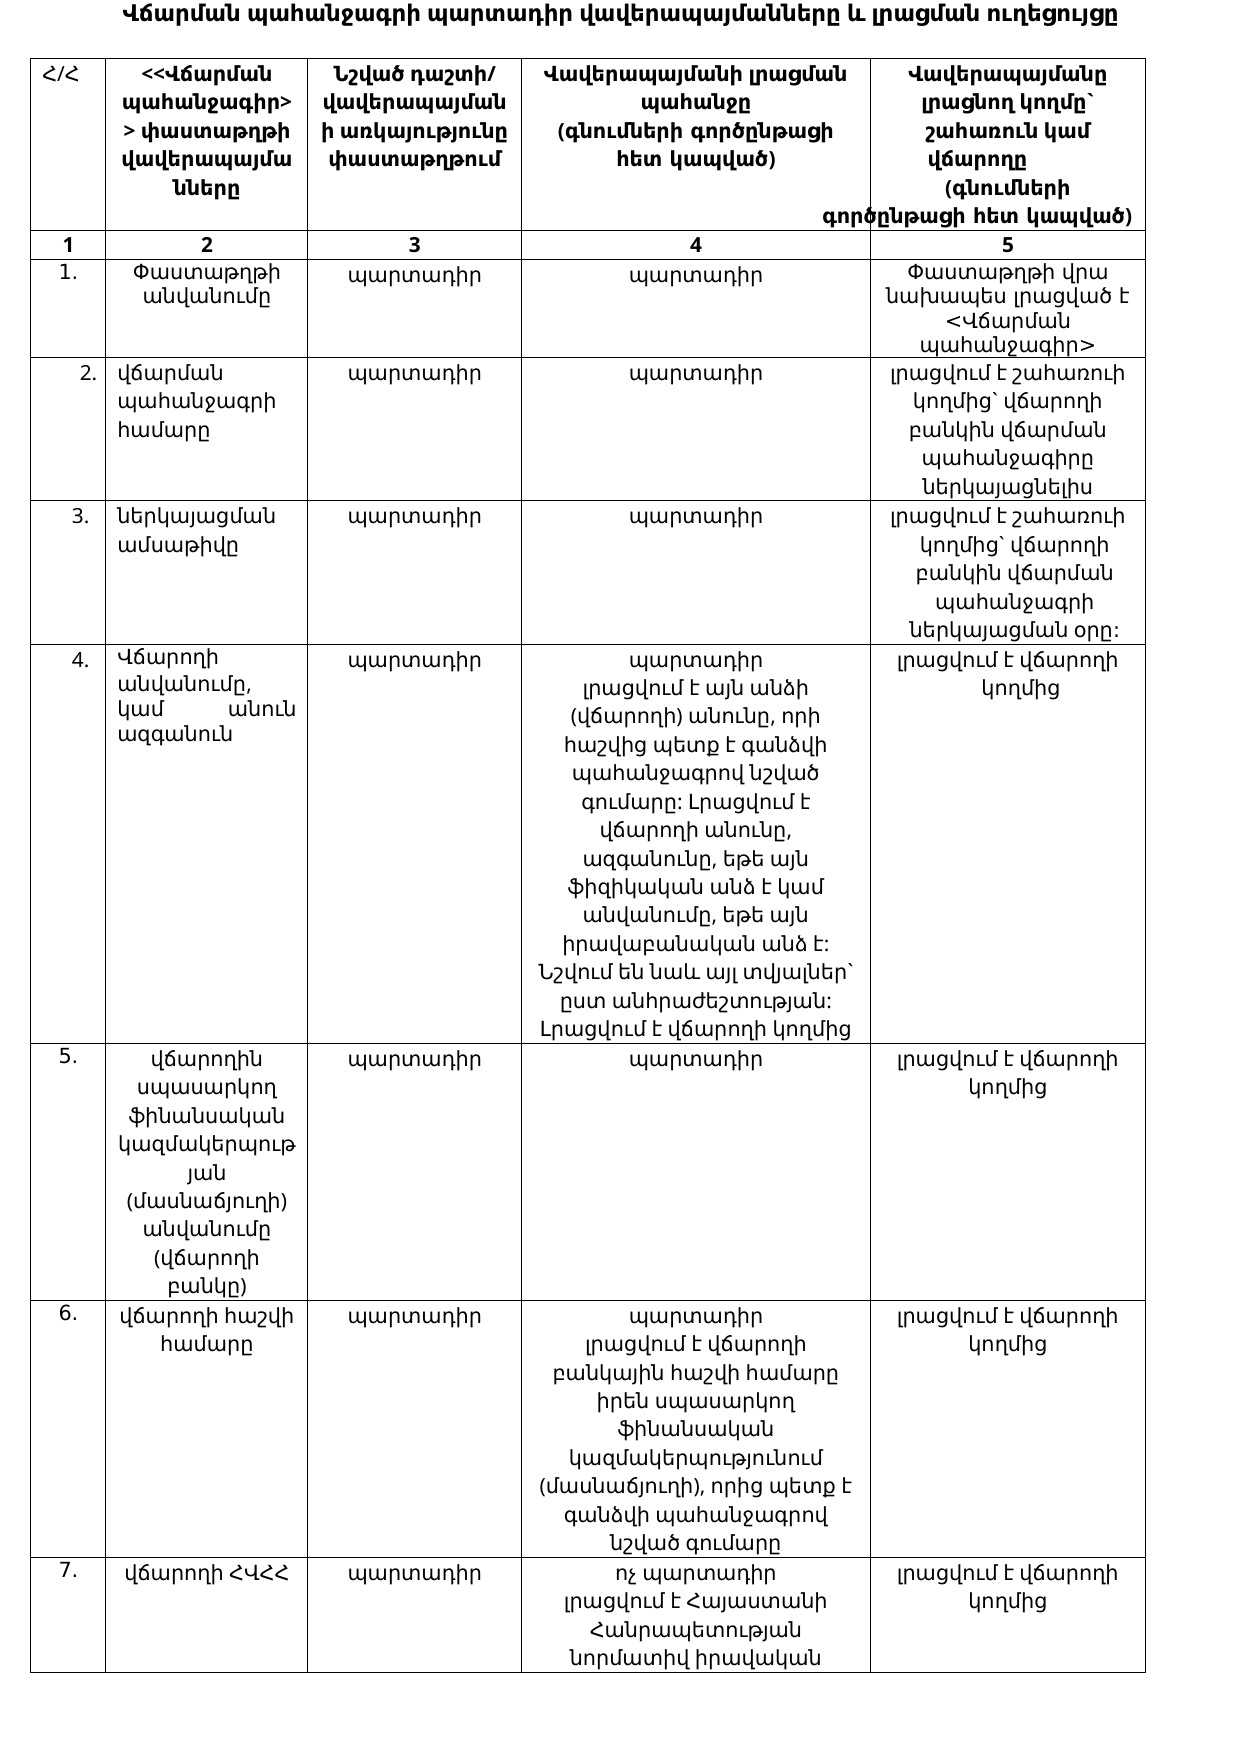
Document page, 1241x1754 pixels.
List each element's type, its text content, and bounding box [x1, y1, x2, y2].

table_cell 2 [106, 231, 307, 259]
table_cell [522, 1558, 870, 1672]
table_cell [31, 645, 105, 1043]
table_cell պարտադիր [308, 1301, 521, 1557]
table_cell վճարողի ՀՎՀՀ [106, 1558, 307, 1672]
table_cell լրացվում է շահառուի կողմից` վճարողի բանկին վճարման պահանջագրի ներկայացման օրը: [871, 501, 1145, 644]
table_cell պարտադիր [522, 260, 870, 357]
table_cell 1. [31, 260, 105, 357]
table_cell Վճարողի անվանումը, կամ անուն ազգանուն [106, 645, 307, 1043]
table_cell 5. [31, 1044, 105, 1300]
text Վճարման պահանջագրի պարտադիր վավերապայմանները և լրացման ուղեցույցը [69, 0, 1172, 27]
table_cell լրացվում է վճարողի կողմից [871, 1301, 1145, 1557]
table_cell ներկայացման ամսաթիվը [106, 501, 307, 644]
table_cell պարտադիր [522, 358, 870, 500]
table_cell 1 [31, 231, 105, 259]
table_cell պարտադիր լրացվում է վճարողի բանկային հաշվի համարը իրեն սպասարկող ֆինանսական կազմակերպությունում (մասնաճյուղի), որից պետք է գանձվի պահանջագրով նշված գումարը [522, 1301, 870, 1557]
table_cell լրացվում է վճարողի կողմից [871, 1044, 1145, 1300]
table_cell պարտադիր [308, 358, 521, 500]
table_cell 6. [31, 1301, 105, 1557]
table_cell պարտադիր [308, 501, 521, 644]
table_cell Փաստաթղթի վրա նախապես լրացված է <Վճարման պահանջագիր> [871, 260, 1145, 357]
table_cell [31, 501, 105, 644]
table_cell Փաստաթղթի անվանումը [106, 260, 307, 357]
table_cell 5 [871, 231, 1145, 259]
table_cell վճարողին սպասարկող ֆինանսական կազմակերպության (մասնաճյուղի) անվանումը (վճարողի բանկը) [106, 1044, 307, 1300]
table_cell պարտադիր [308, 645, 521, 1043]
table_cell [31, 358, 105, 500]
table_header Վավերապայմանը լրացնող կողմը` շահառուն կամ վճարողը (գնումների գործընթացի հետ կապված) [871, 59, 1145, 229]
table_cell պարտադիր լրացվում է այն անձի (վճարողի) անունը, որի հաշվից պետք է գանձվի պահանջագրով նշված գումարը: Լրացվում է վճարողի անունը, ազգանունը, եթե այն ֆիզիկական անձ է կամ անվանումը, եթե այն իրավաբանական անձ է: Նշվում են նաև այլ տվյալներ` ըստ անհրաժեշտության: Լրացվում է վճարողի կողմից [522, 645, 870, 1043]
table_header Հ/Հ [31, 59, 105, 229]
table_cell 4 [522, 231, 870, 259]
table_header Վավերապայմանի լրացման պահանջը (գնումների գործընթացի հետ կապված) [522, 59, 870, 229]
table_cell 7. [31, 1558, 105, 1672]
table_cell պարտադիր [522, 1044, 870, 1300]
table_cell պարտադիր [308, 1044, 521, 1300]
table_cell լրացվում է շահառուի կողմից` վճարողի բանկին վճարման պահանջագիրը ներկայացնելիս [871, 358, 1145, 500]
table_cell պարտադիր [308, 260, 521, 357]
table_header <<Վճարման պահանջագիր>> փաստաթղթի վավերապայմանները [106, 59, 307, 229]
table_cell պարտադիր [522, 501, 870, 644]
table_cell վճարման պահանջագրի համարը [106, 358, 307, 500]
table_cell 3 [308, 231, 521, 259]
table_cell լրացվում է վճարողի կողմից [871, 645, 1145, 1043]
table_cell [871, 1558, 1145, 1672]
table_header Նշված դաշտի/ վավերապայմանի առկայությունը փաստաթղթում [308, 59, 521, 229]
table_cell վճարողի հաշվի համարը [106, 1301, 307, 1557]
table_cell պարտադիր [308, 1558, 521, 1672]
